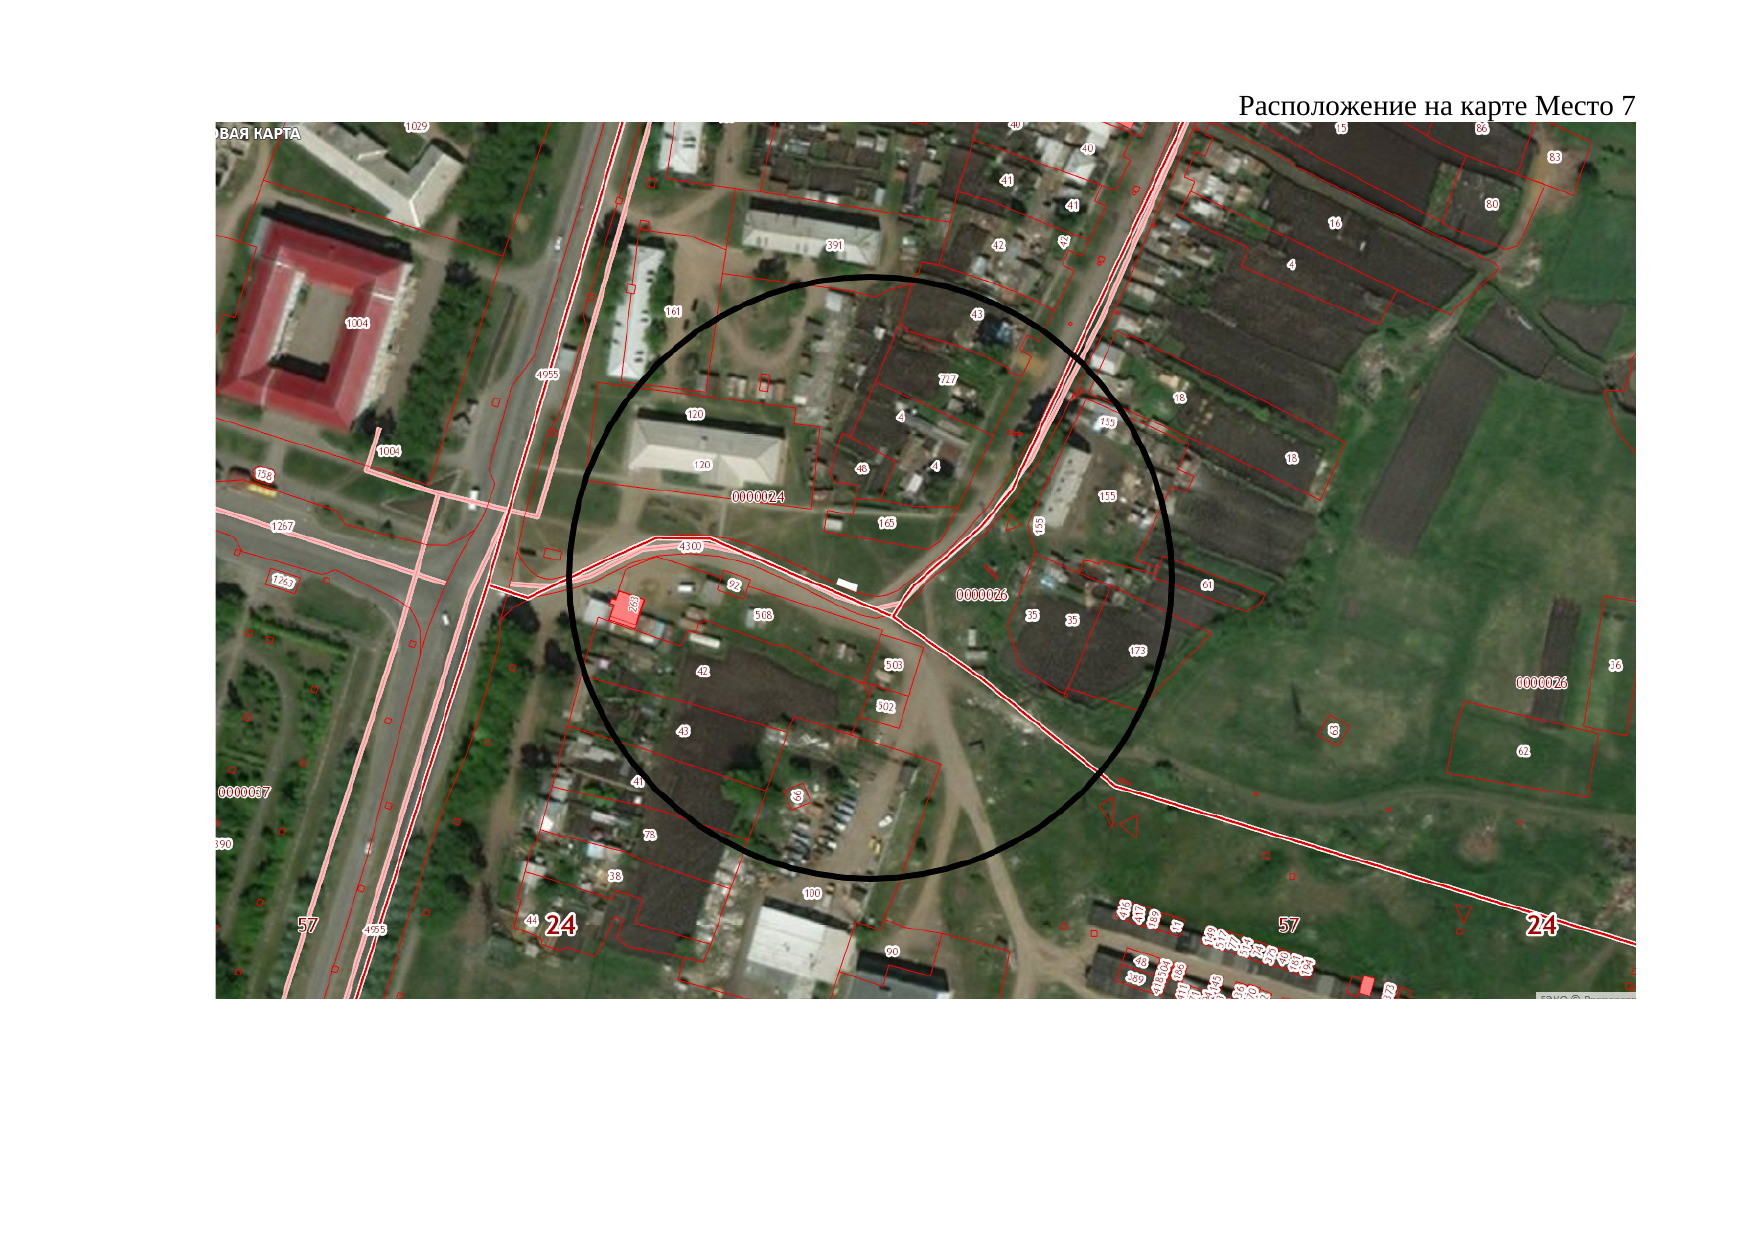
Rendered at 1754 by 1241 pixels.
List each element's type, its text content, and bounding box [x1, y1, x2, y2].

picture [215, 122, 1636, 999]
text Расположение на карте Место 7 [133, 88, 1636, 122]
